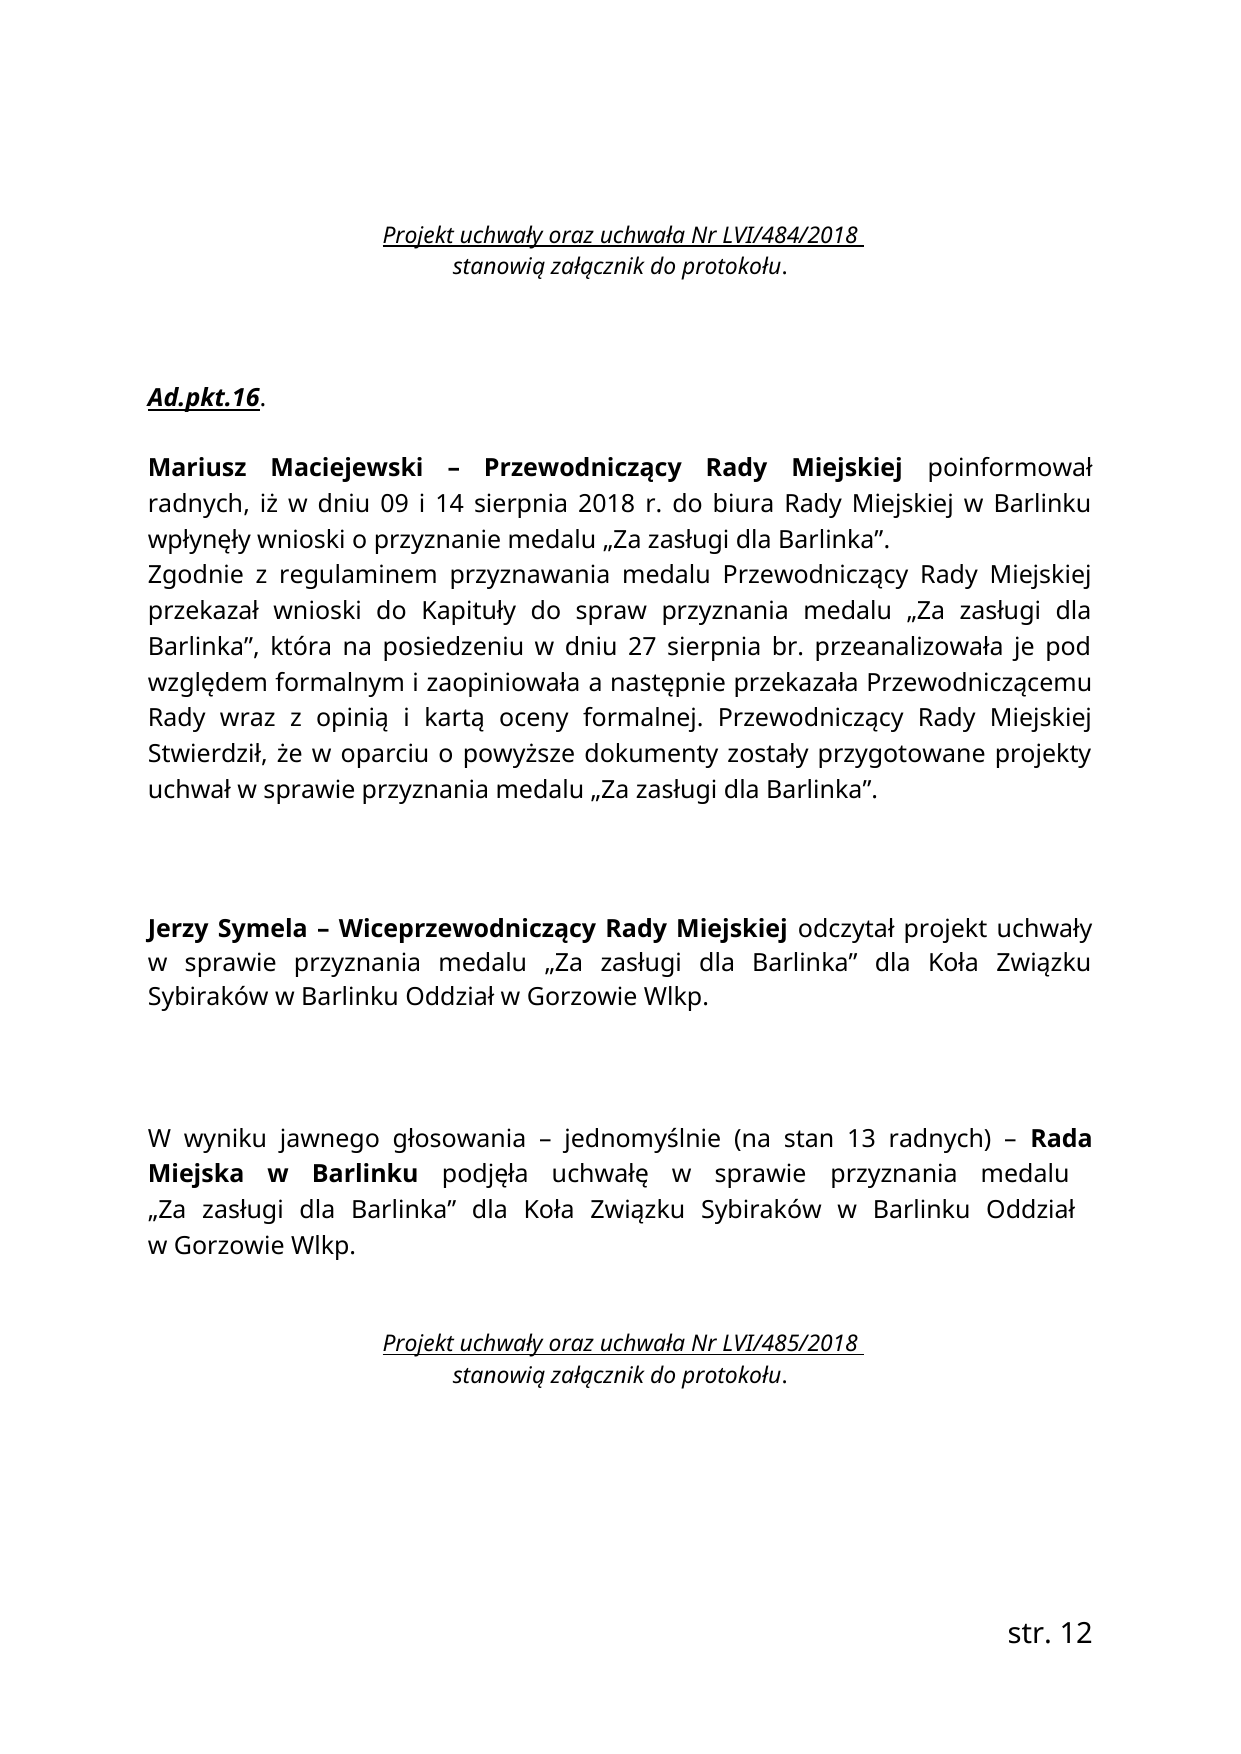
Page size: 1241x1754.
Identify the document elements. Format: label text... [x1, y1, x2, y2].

text stanowią załącznik do protokołu. [148, 1358, 1093, 1390]
text Ad.pkt.16. [148, 380, 1093, 414]
text Zgodnie z regulaminem przyznawania medalu Przewodniczący Rady Miejskiej przekazał wnioski do Kapituły do spraw przyznania medalu „Za zasługi dla Barlinka”, która na posiedzeniu w dniu 27 sierpnia br. przeanalizowała je pod względem formalnym i zaopiniowała a następnie przekazała Przewodniczącemu Rady wraz z opinią i kartą oceny formalnej. Przewodniczący Rady Miejskiej Stwierdził, że w oparciu o powyższe dokumenty zostały przygotowane projekty uchwał w sprawie przyznania medalu „Za zasługi dla Barlinka”. [148, 557, 1093, 805]
text Mariusz Maciejewski – Przewodniczący Rady Miejskiej poinformował radnych, iż w dniu 09 i 14 sierpnia 2018 r. do biura Rady Miejskiej w Barlinku wpłynęły wnioski o przyznanie medalu „Za zasługi dla Barlinka”. [148, 450, 1093, 555]
text Projekt uchwały oraz uchwała Nr LVI/485/2018 [148, 1327, 1093, 1358]
text stanowią załącznik do protokołu. [148, 250, 1093, 282]
text Projekt uchwały oraz uchwała Nr LVI/484/2018 [148, 219, 1093, 250]
text Jerzy Symela – Wiceprzewodniczący Rady Miejskiej odczytał projekt uchwały w sprawie przyznania medalu „Za zasługi dla Barlinka” dla Koła Związku Sybiraków w Barlinku Oddział w Gorzowie Wlkp. [148, 911, 1093, 1013]
text W wyniku jawnego głosowania – jednomyślnie (na stan 13 radnych) – Rada Miejska w Barlinku podjęła uchwałę w sprawie przyznania medalu „Za zasługi dla Barlinka” dla Koła Związku Sybiraków w Barlinku Oddział w Gorzowie Wlkp. [148, 1120, 1093, 1262]
